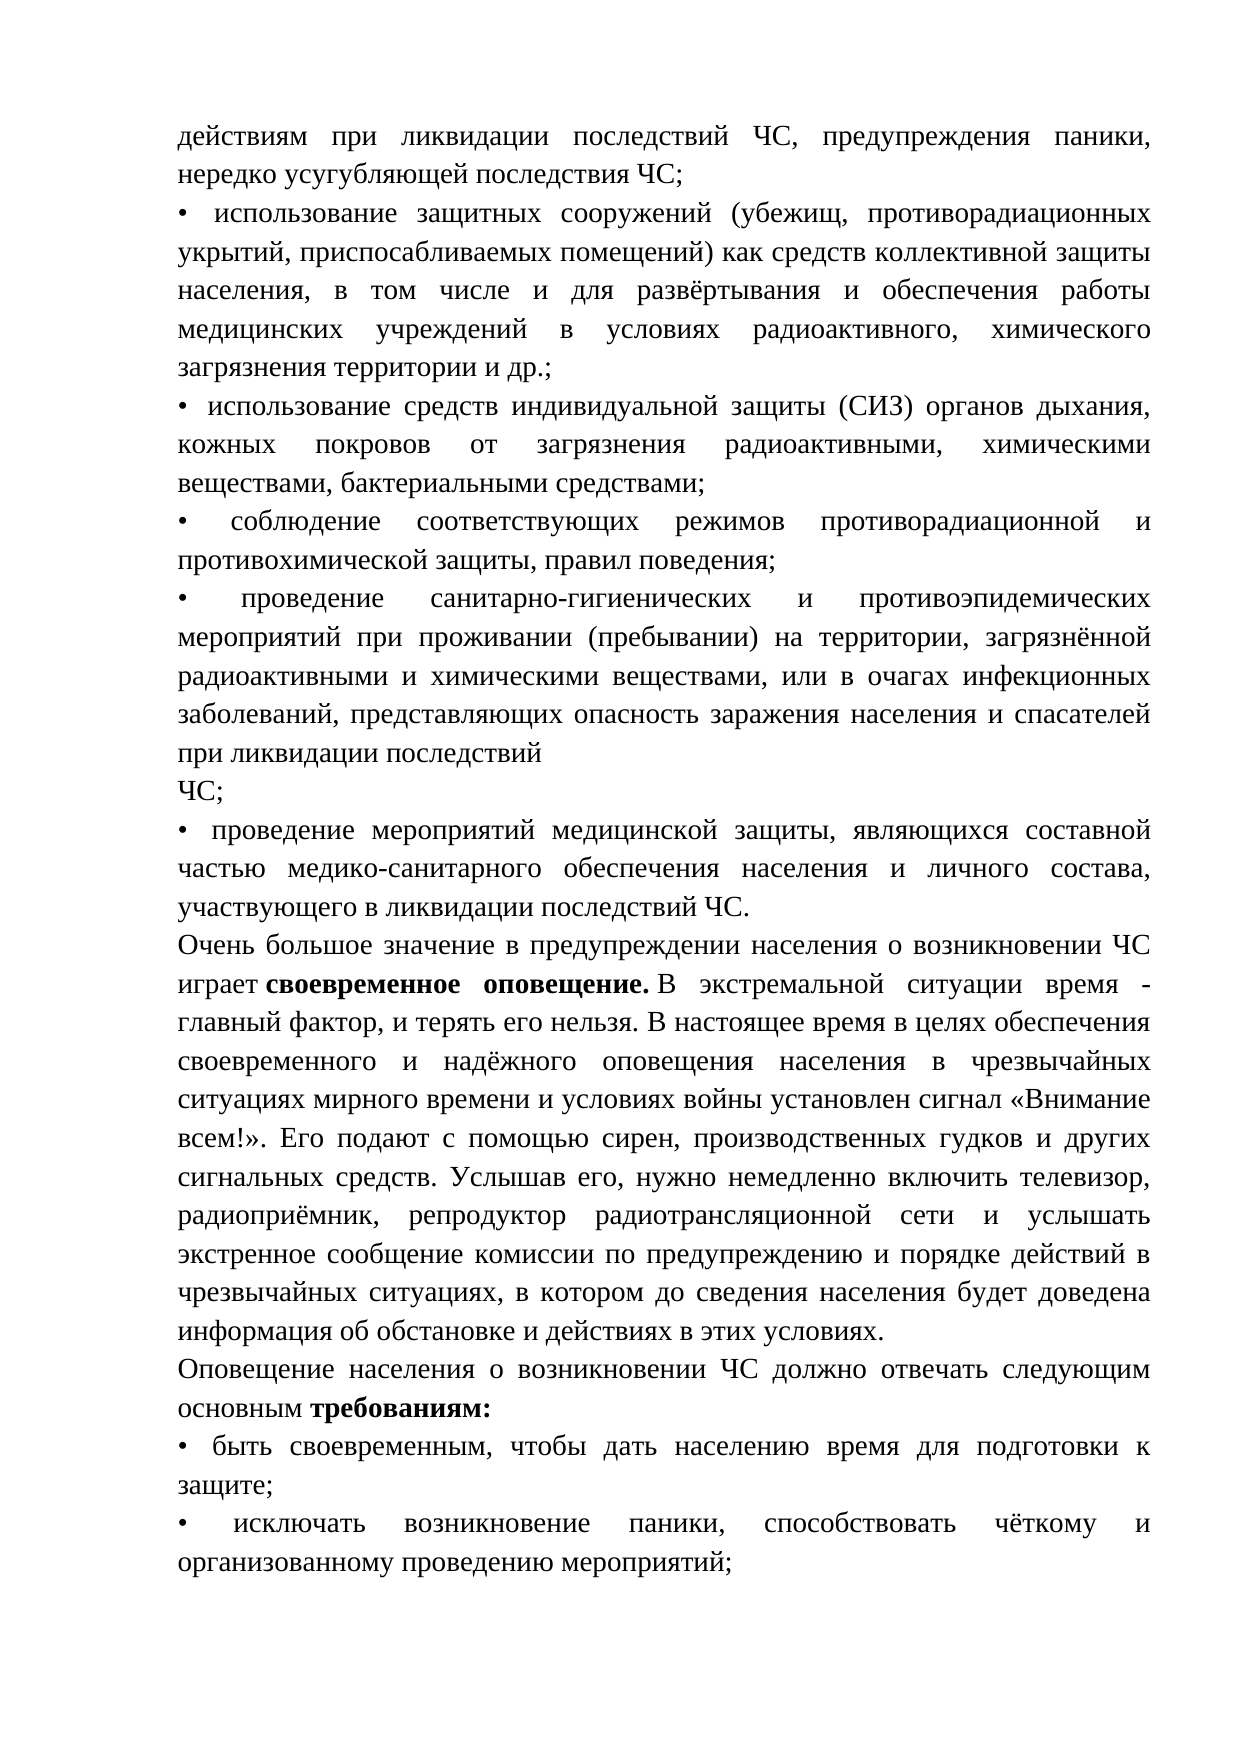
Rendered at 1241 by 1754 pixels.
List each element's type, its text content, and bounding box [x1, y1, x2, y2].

text Очень большое значение в предупреждении населения о возникновении ЧС играет своевременное оповещение. В экстремальной ситуации время - главный фактор, и терять его нельзя. В настоящее время в целях обеспечения своевременного и надёжного оповещения населения в чрезвычайных ситуациях мирного времени и условиях войны установлен сигнал «Внимание всем!». Его подают с помощью сирен, производственных гудков и других сигнальных средств. Услышав его, нужно немедленно включить телевизор, радиоприёмник, репродуктор радиотрансляционной сети и услышать экстренное сообщение комиссии по предупреждению и порядке действий в чрезвычайных ситуациях, в котором до сведения населения будет доведена информация об обстановке и действиях в этих условиях. [177, 927, 1152, 1346]
text Оповещение населения о возникновении ЧС должно отвечать следующим основным требованиям: [177, 1351, 1152, 1423]
text • использование защитных сооружений (убежищ, противорадиационных укрытий, приспосабливаемых помещений) как средств коллективной защиты населения, в том числе и для развёртывания и обеспечения работы медицинских учреждений в условиях радиоактивного, химического загрязнения территории и др.; [177, 195, 1152, 383]
text • проведение мероприятий медицинской защиты, являющихся составной частью медико-санитарного обеспечения населения и личного состава, участвующего в ликвидации последствий ЧС. [177, 812, 1152, 922]
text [177, 118, 1152, 190]
text • проведение санитарно-гигиенических и противоэпидемических мероприятий при проживании (пребывании) на территории, загрязнённой радиоактивными и химическими веществами, или в очагах инфекционных заболеваний, представляющих опасность заражения населения и спасателей при ликвидации последствий [177, 581, 1152, 768]
text • использование средств индивидуальной защиты (СИЗ) органов дыхания, кожных покровов от загрязнения радиоактивными, химическими веществами, бактериальными средствами; [177, 388, 1152, 498]
text • исключать возникновение паники, способствовать чёткому и организованному проведению мероприятий; [177, 1506, 1152, 1578]
text • быть своевременным, чтобы дать населению время для подготовки к защите; [177, 1428, 1152, 1501]
text ЧС; [177, 773, 1152, 807]
text • соблюдение соответствующих режимов противорадиационной и противохимической защиты, правил поведения; [177, 503, 1152, 576]
